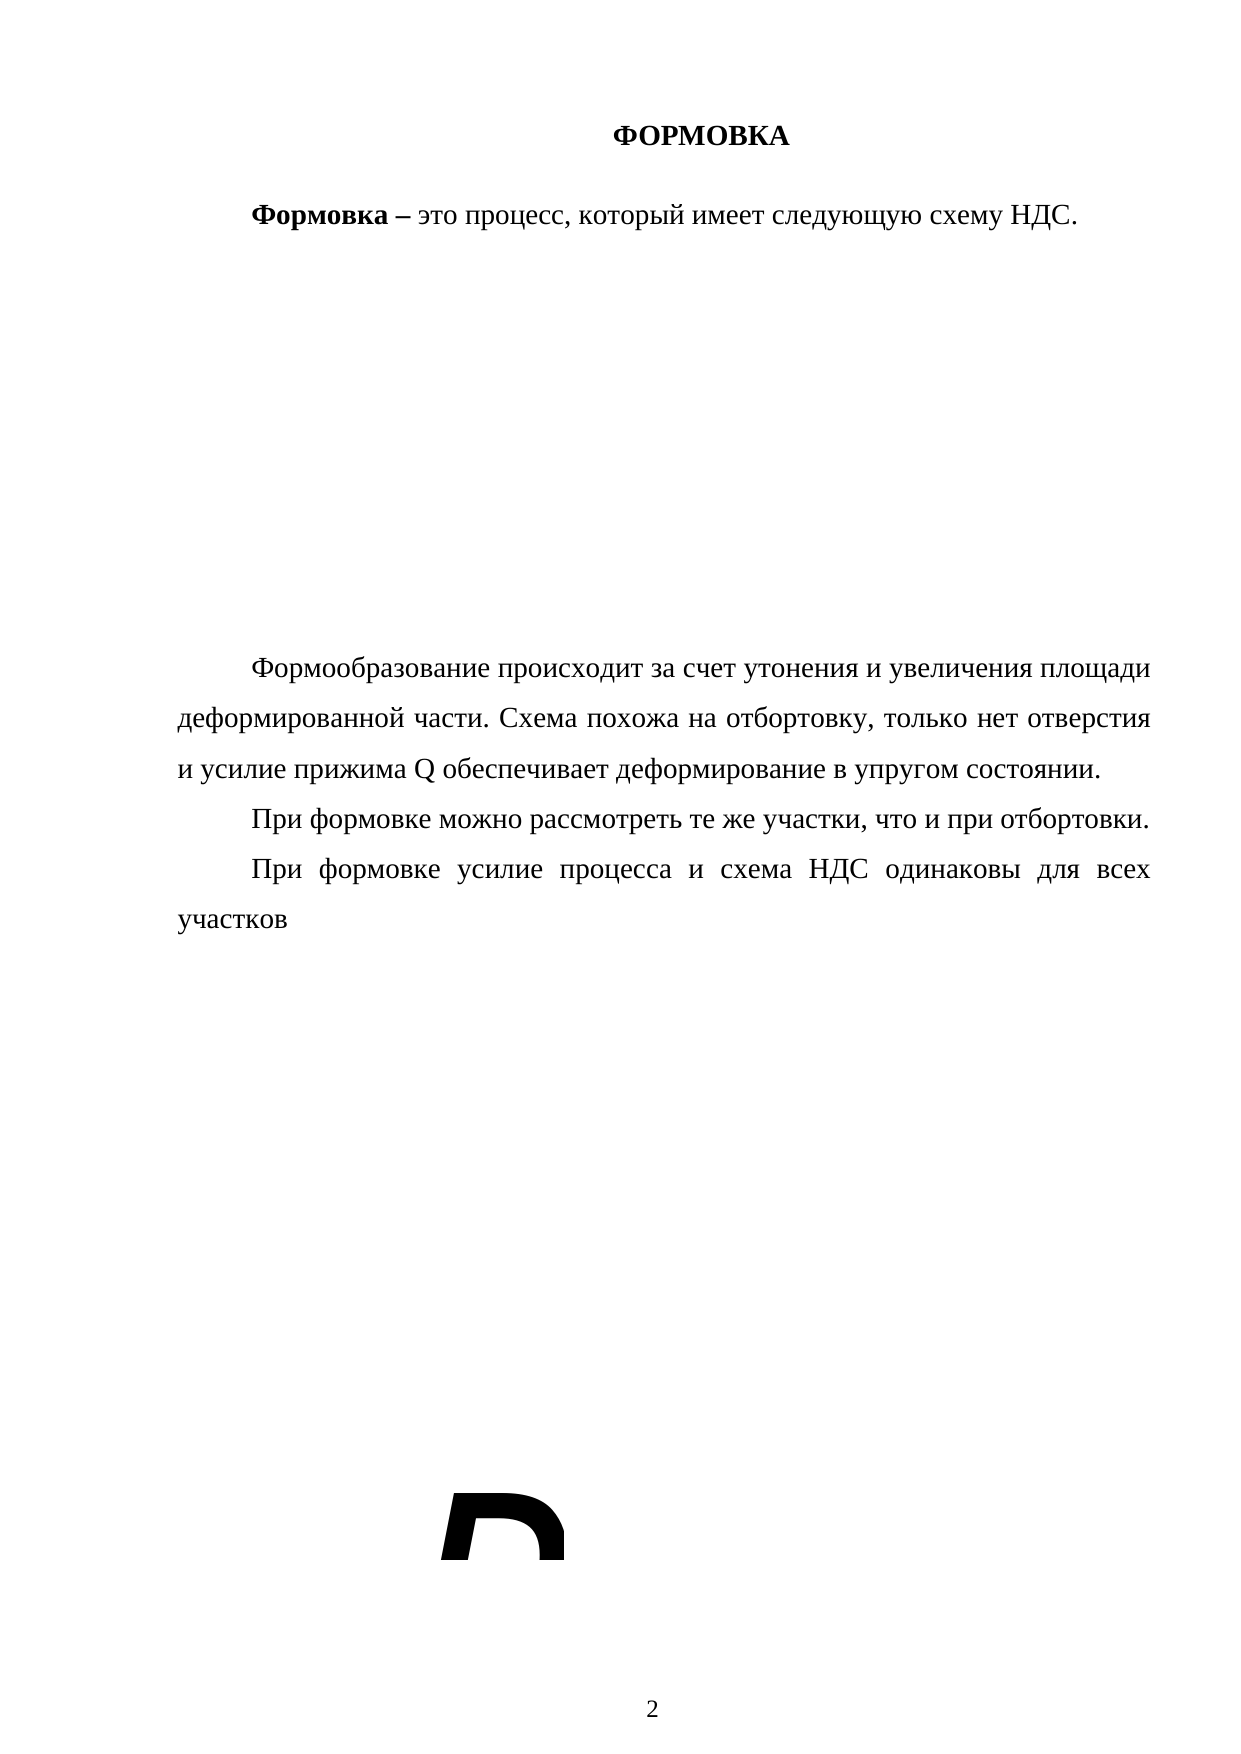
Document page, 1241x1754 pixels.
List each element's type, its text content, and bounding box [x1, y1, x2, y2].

subtitle ФОРМОВКА [177, 118, 1152, 152]
text При формовке усилие процесса и схема НДС одинаковы для всех участков [177, 851, 1152, 935]
text Формовка – это процесс, который имеет следующую схему НДС. [177, 197, 1152, 231]
text При формовке можно рассмотреть те же участки, что и при отбортовки. [177, 801, 1152, 834]
text Формообразование происходит за счет утонения и увеличения площади деформированной части. Схема похожа на отбортовку, только нет отверстия и усилие прижима Q обеспечивает деформирование в упругом состоянии. [177, 650, 1152, 784]
